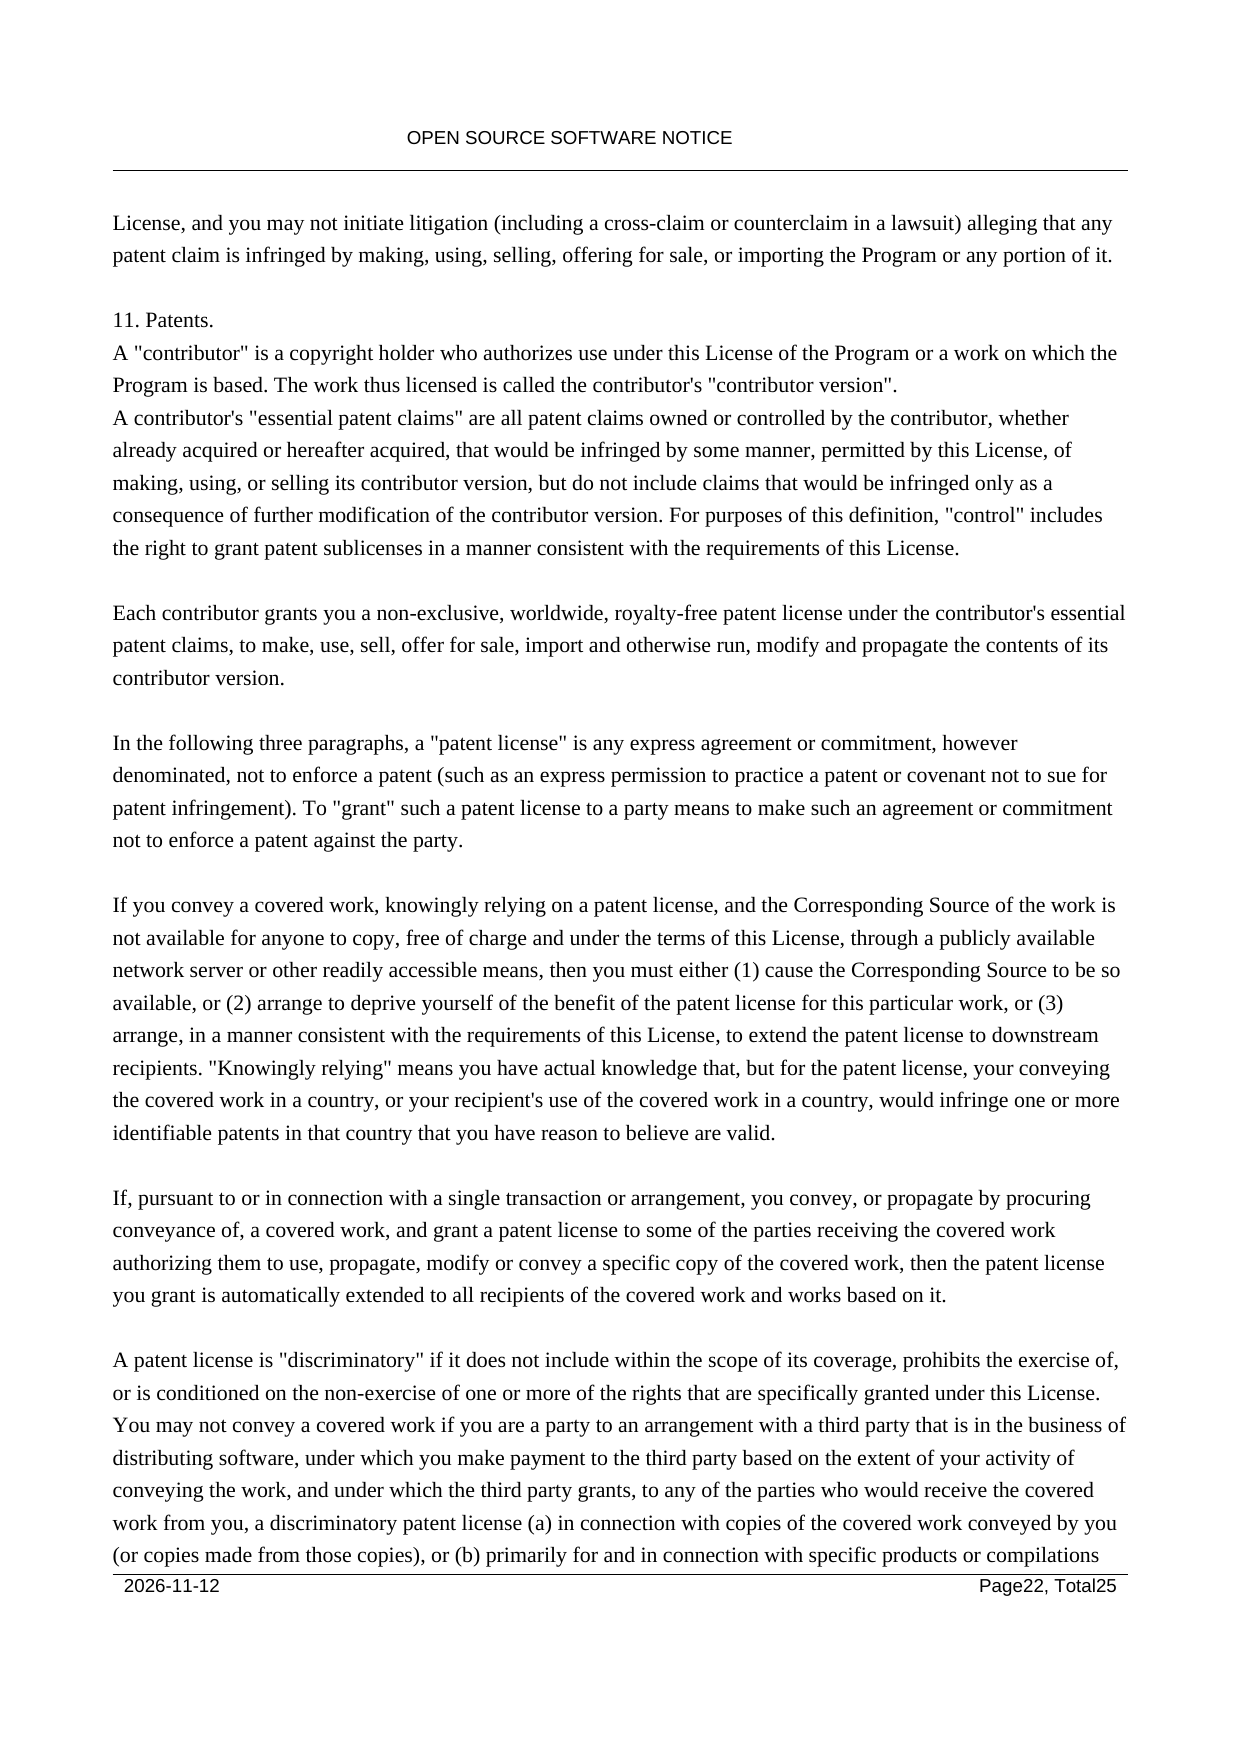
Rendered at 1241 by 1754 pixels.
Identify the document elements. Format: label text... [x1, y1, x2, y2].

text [112, 206, 1128, 271]
text Each contributor grants you a non-exclusive, worldwide, royalty-free patent license under the contributor's essential patent claims, to make, use, sell, offer for sale, import and otherwise run, modify and propagate the contents of its contributor version. [112, 596, 1128, 694]
text A contributor's "essential patent claims" are all patent claims owned or controlled by the contributor, whether already acquired or hereafter acquired, that would be infringed by some manner, permitted by this License, of making, using, or selling its contributor version, but do not include claims that would be infringed only as a consequence of further modification of the contributor version. For purposes of this definition, "control" includes the right to grant patent sublicenses in a manner consistent with the requirements of this License. [112, 401, 1128, 564]
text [112, 1344, 1128, 1571]
text 11. Patents. [112, 304, 1128, 336]
text If you convey a covered work, knowingly relying on a patent license, and the Corresponding Source of the work is not available for anyone to copy, free of charge and under the terms of this License, through a publicly available network server or other readily accessible means, then you must either (1) cause the Corresponding Source to be so available, or (2) arrange to deprive yourself of the benefit of the patent license for this particular work, or (3) arrange, in a manner consistent with the requirements of this License, to extend the patent license to downstream recipients. "Knowingly relying" means you have actual knowledge that, but for the patent license, your conveying the covered work in a country, or your recipient's use of the covered work in a country, would infringe one or more identifiable patents in that country that you have reason to believe are valid. [112, 889, 1128, 1149]
text A "contributor" is a copyright holder who authorizes use under this License of the Program or a work on which the Program is based. The work thus licensed is called the contributor's "contributor version". [112, 336, 1128, 401]
text In the following three paragraphs, a "patent license" is any express agreement or commitment, however denominated, not to enforce a patent (such as an express permission to practice a patent or covenant not to sue for patent infringement). To "grant" such a patent license to a party means to make such an agreement or commitment not to enforce a patent against the party. [112, 726, 1128, 856]
text If, pursuant to or in connection with a single transaction or arrangement, you convey, or propagate by procuring conveyance of, a covered work, and grant a patent license to some of the parties receiving the covered work authorizing them to use, propagate, modify or convey a specific copy of the covered work, then the patent license you grant is automatically extended to all recipients of the covered work and works based on it. [112, 1181, 1128, 1311]
